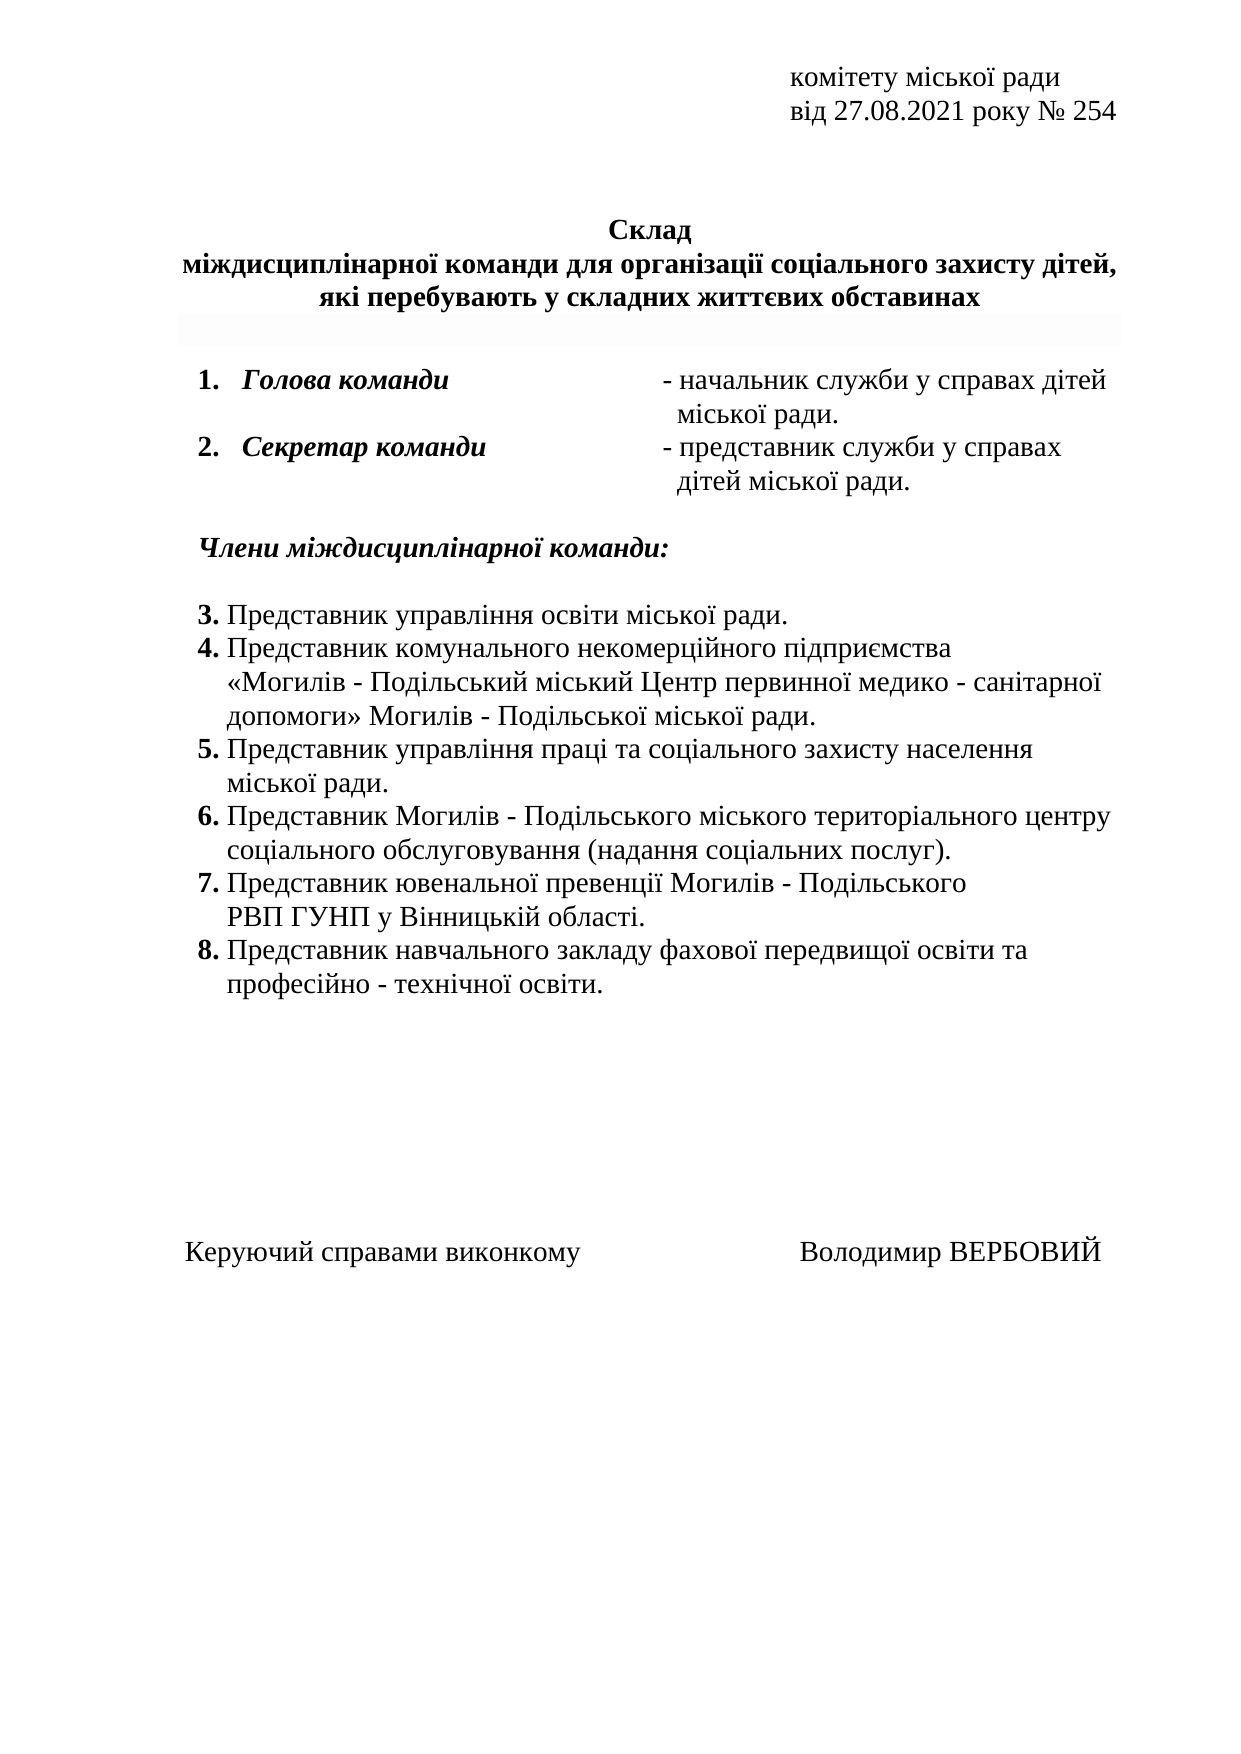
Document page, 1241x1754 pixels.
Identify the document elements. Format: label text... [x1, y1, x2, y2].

table_cell 7. Представник ювенальної превенції Могилів - Подільського РВП ГУНП у Вінницькій області. [186, 865, 1131, 932]
table_cell - представник служби у справах дітей міської ради. [651, 429, 1131, 530]
text Керуючий справами виконкому Володимир ВЕРБОВИЙ [177, 1234, 1122, 1268]
text які перебувають у складних життєвих обставинах [177, 279, 1122, 313]
table_header - начальник служби у справах дітей міської ради. [651, 362, 1131, 429]
table_cell 4. Представник комунального некомерційного підприємства «Могилів - Подільський міський Центр первинної медико - санітарної допомоги» Могилів - Подільської міської ради. [186, 631, 1131, 731]
text від 27.08.2021 року № 254 [177, 93, 1122, 126]
text міждисциплінарної команди для організації соціального захисту дітей, [177, 246, 1122, 279]
table_header 1. [186, 362, 231, 429]
text Склад [177, 212, 1122, 246]
text комітету міської ради [177, 59, 1122, 93]
table_cell 8. Представник навчального закладу фахової передвищої освіти та професійно - технічної освіти. [186, 933, 1131, 999]
table_cell Члени міждисциплінарної команди: [186, 530, 1131, 597]
table_cell 5. Представник управління праці та соціального захисту населення міської ради. 6. Представник Могилів - Подільського міського територіального центру соціального обслуговування (надання соціальних послуг). [186, 731, 1131, 865]
table_cell 2. [186, 429, 231, 530]
table_header Голова команди [231, 362, 651, 429]
table_cell Секретар команди [231, 429, 651, 530]
table_cell 3. Представник управління освіти міської ради. [186, 597, 1131, 631]
